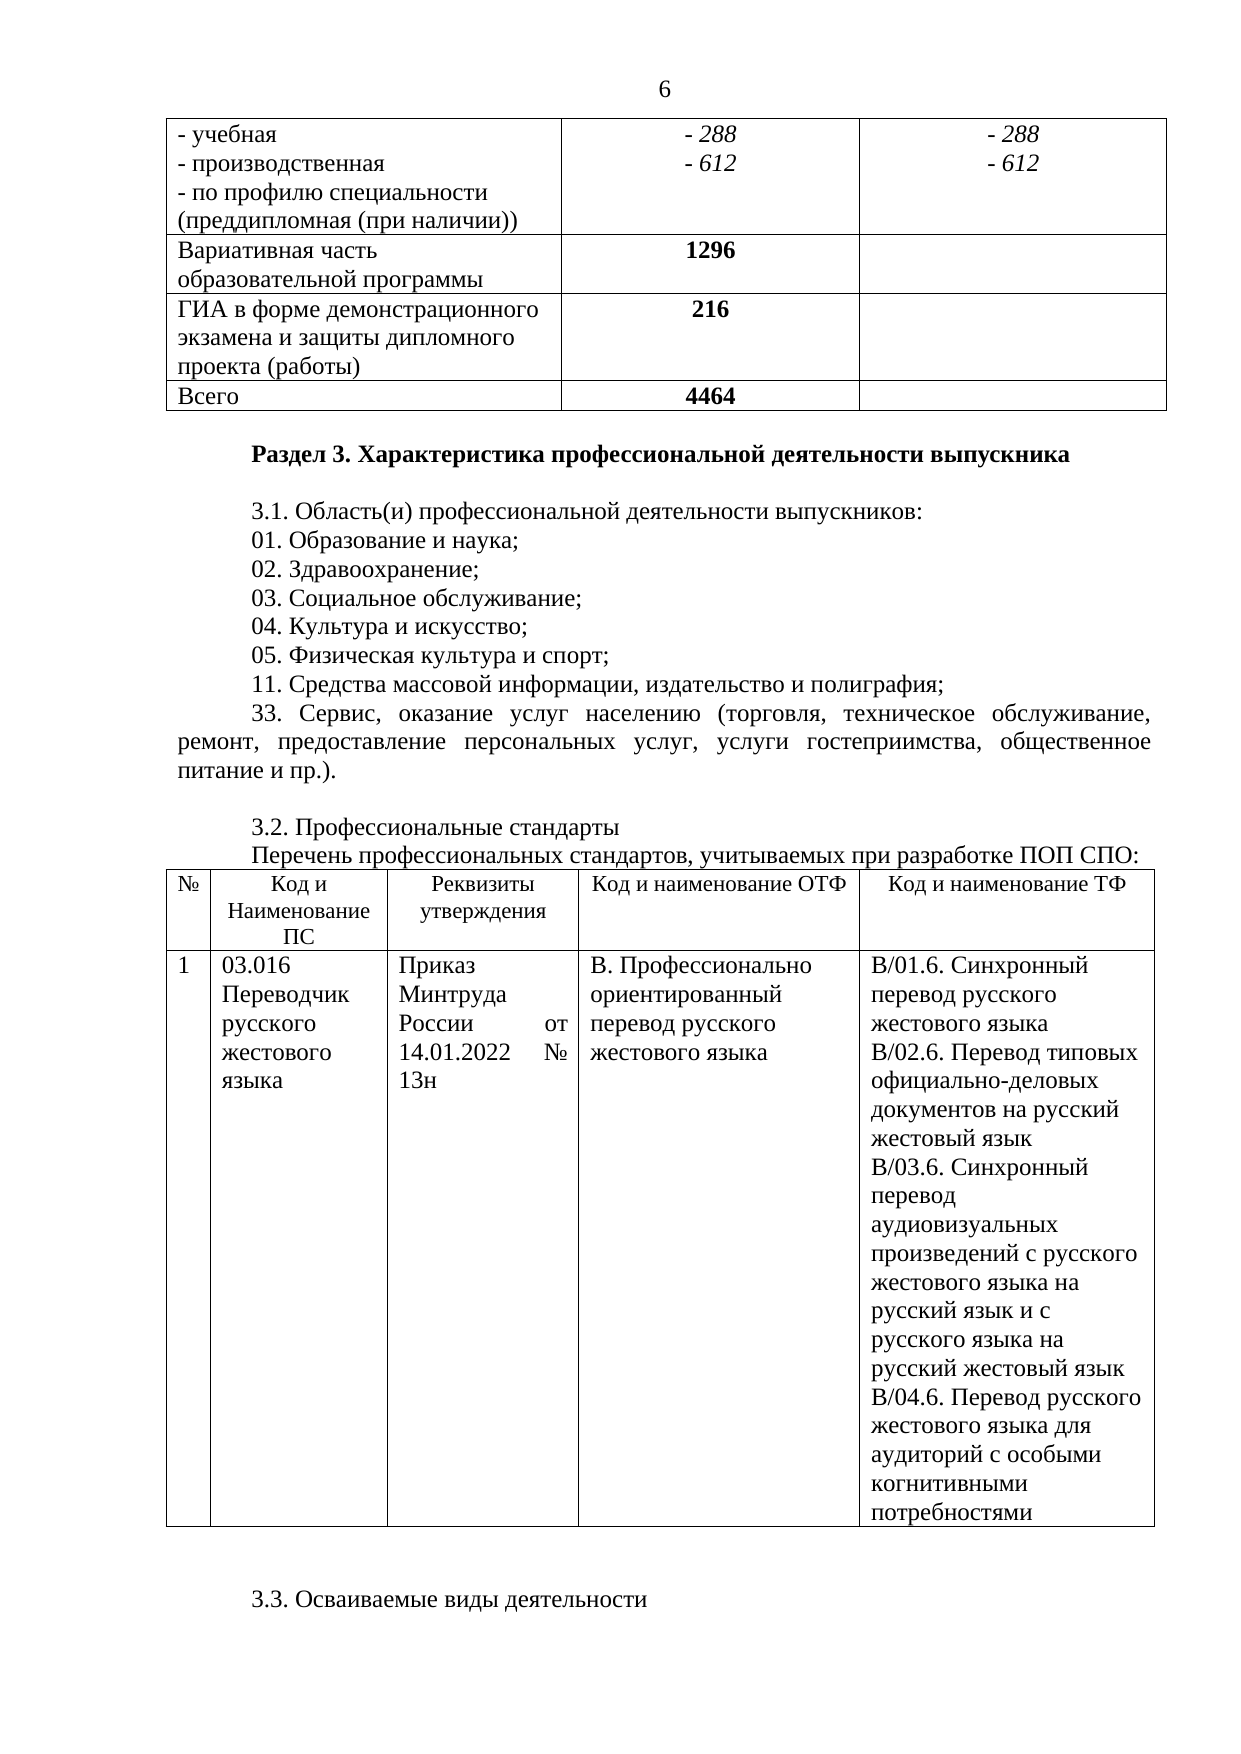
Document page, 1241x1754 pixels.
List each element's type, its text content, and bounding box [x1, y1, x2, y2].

table_cell [860, 235, 1166, 293]
text 05. Физическая культура и спорт; [177, 640, 1152, 669]
table_cell Вариативная часть образовательной программы [167, 235, 561, 293]
text Перечень профессиональных стандартов, учитываемых при разработке ПОП СПО: [177, 841, 1152, 869]
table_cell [167, 119, 561, 234]
table_cell [860, 294, 1166, 380]
table_cell 4464 [562, 381, 859, 410]
text 03. Социальное обслуживание; [177, 583, 1152, 611]
text 11. Средства массовой информации, издательство и полиграфия; [177, 669, 1152, 698]
table_cell 900 - 288 - 612 [562, 119, 859, 234]
table_header Код и наименование ТФ [860, 870, 1154, 949]
table_header Реквизиты утверждения [388, 870, 578, 949]
table_cell Всего [167, 381, 561, 410]
subtitle Раздел 3. Характеристика профессиональной деятельности выпускника [177, 439, 1152, 468]
text 3.2. Профессиональные стандарты [177, 812, 1152, 841]
table_header Код и Наименование ПС [211, 870, 387, 949]
text 04. Культура и искусство; [177, 611, 1152, 640]
table_cell ГИА в форме демонстрационного экзамена и защиты дипломного проекта (работы) [167, 294, 561, 380]
table_cell [860, 381, 1166, 410]
table_cell 900 - 288 - 612 [860, 119, 1166, 234]
table_cell В. Профессионально ориентированный перевод русского жестового языка [579, 951, 859, 1526]
text 3.3. Осваиваемые виды деятельности [177, 1584, 1152, 1613]
table_cell 1296 [562, 235, 859, 293]
table_cell 216 [562, 294, 859, 380]
table_cell В/01.6. Синхронный перевод русского жестового языка В/02.6. Перевод типовых официально-деловых документов на русский жестовый язык В/03.6. Синхронный перевод аудиовизуальных произведений с русского жестового языка на русский язык и с русского языка на русский жестовый язык В/04.6. Перевод русского жестового языка для аудиторий с особыми когнитивными потребностями [860, 951, 1154, 1526]
table_cell Приказ Минтруда России от 14.01.2022 № 13н [388, 951, 578, 1526]
text 02. Здравоохранение; [177, 554, 1152, 583]
text 33. Сервис, оказание услуг населению (торговля, техническое обслуживание, ремонт, предоставление персональных услуг, услуги гостеприимства, общественное питание и пр.). [177, 698, 1152, 784]
table_header Код и наименование ОТФ [579, 870, 859, 949]
text 01. Образование и наука; [177, 525, 1152, 554]
table_cell 1 [167, 951, 210, 1526]
table_header № [167, 870, 210, 949]
table_cell 03.016 Переводчик русского жестового языка [211, 951, 387, 1526]
text 3.1. Область(и) профессиональной деятельности выпускников: [177, 496, 1152, 525]
